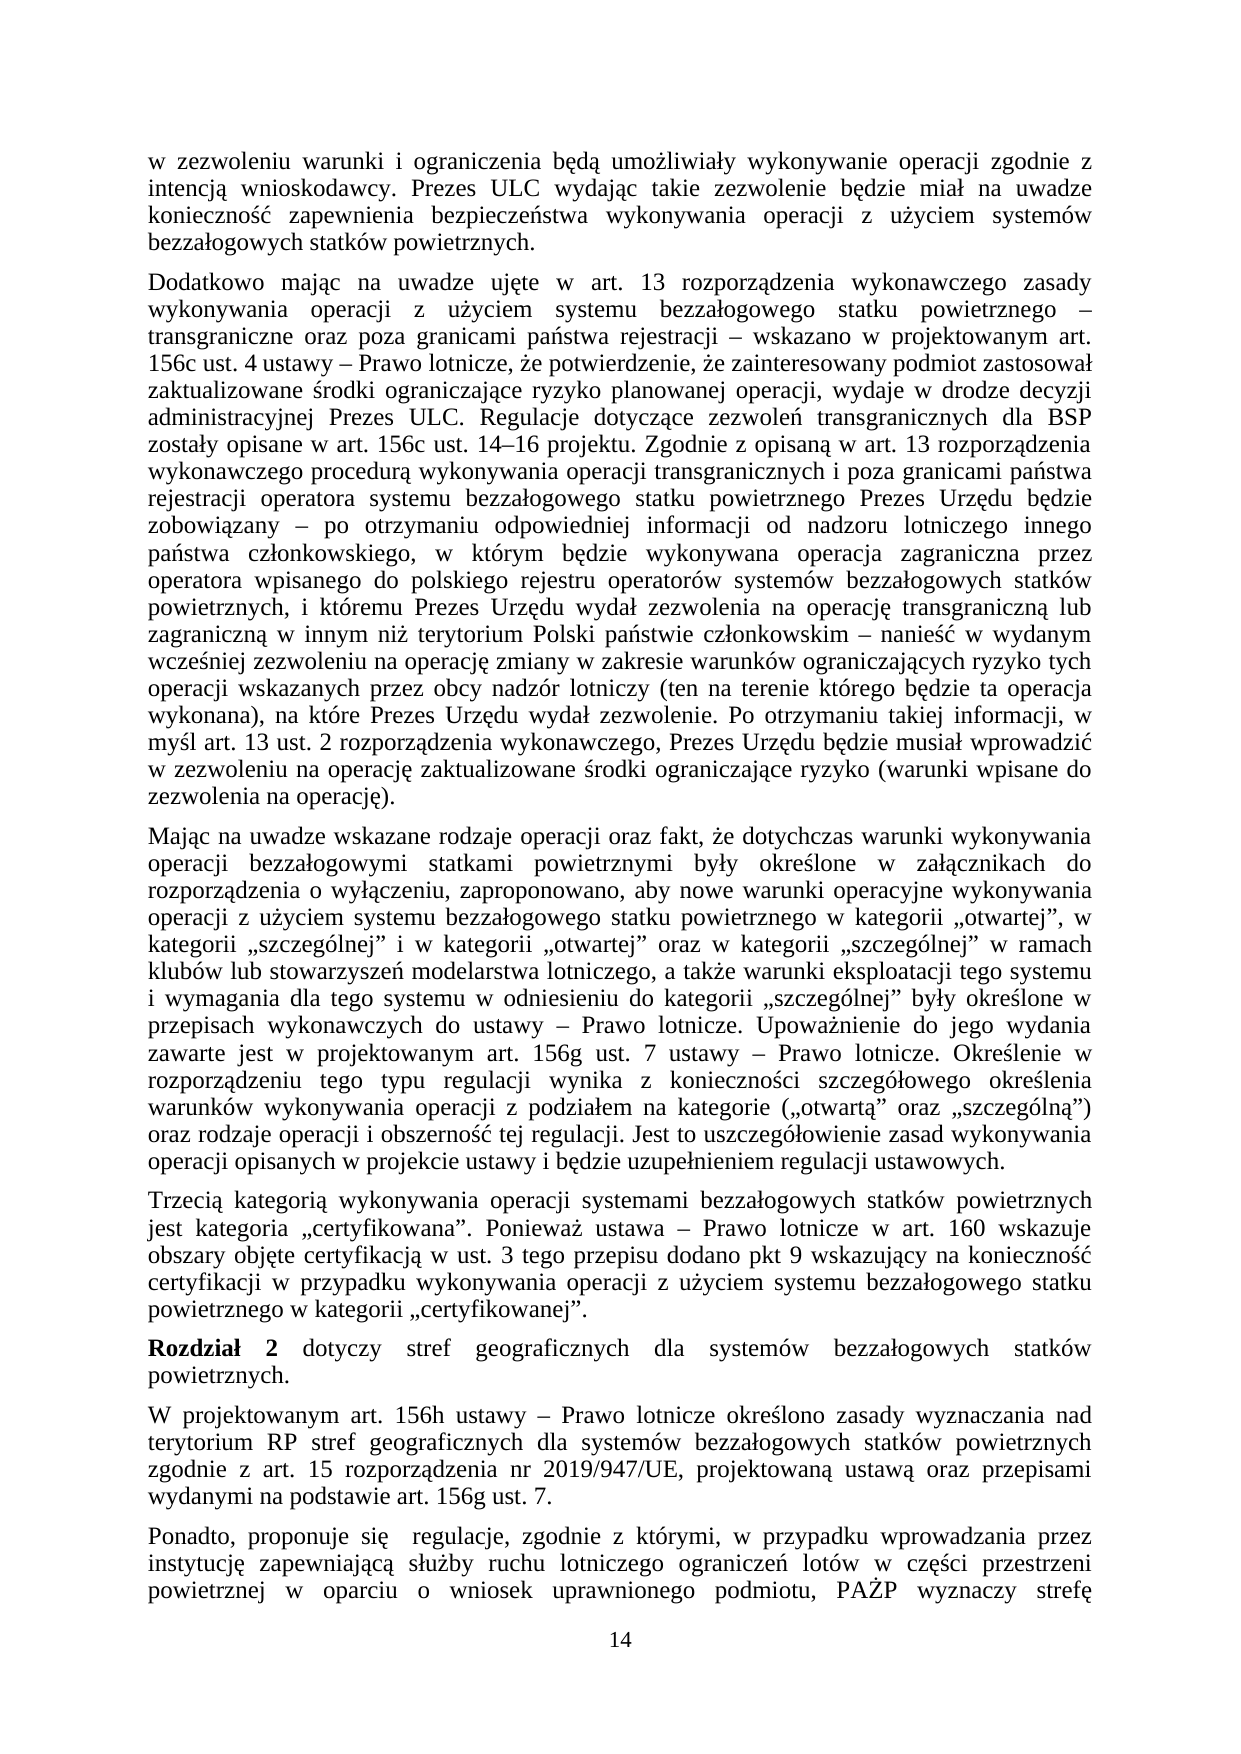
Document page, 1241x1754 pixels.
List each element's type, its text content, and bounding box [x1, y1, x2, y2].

text W projektowanym art. 156h ustawy – Prawo lotnicze określono zasady wyznaczania nad terytorium RP stref geograficznych dla systemów bezzałogowych statków powietrznych zgodnie z art. 15 rozporządzenia nr 2019/947/UE, projektowaną ustawą oraz przepisami wydanymi na podstawie art. 156g ust. 7. [148, 1402, 1093, 1510]
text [148, 1523, 1093, 1604]
text Mając na uwadze wskazane rodzaje operacji oraz fakt, że dotychczas warunki wykonywania operacji bezzałogowymi statkami powietrznymi były określone w załącznikach do rozporządzenia o wyłączeniu, zaproponowano, aby nowe warunki operacyjne wykonywania operacji z użyciem systemu bezzałogowego statku powietrznego w kategorii „otwartej”, w kategorii „szczególnej” i w kategorii „otwartej” oraz w kategorii „szczególnej” w ramach klubów lub stowarzyszeń modelarstwa lotniczego, a także warunki eksploatacji tego systemu i wymagania dla tego systemu w odniesieniu do kategorii „szczególnej” były określone w przepisach wykonawczych do ustawy – Prawo lotnicze. Upoważnienie do jego wydania zawarte jest w projektowanym art. 156g ust. 7 ustawy – Prawo lotnicze. Określenie w rozporządzeniu tego typu regulacji wynika z konieczności szczegółowego określenia warunków wykonywania operacji z podziałem na kategorie („otwartą” oraz „szczególną”) oraz rodzaje operacji i obszerność tej regulacji. Jest to uszczegółowienie zasad wykonywania operacji opisanych w projekcie ustawy i będzie uzupełnieniem regulacji ustawowych. [148, 823, 1093, 1175]
text Trzecią kategorią wykonywania operacji systemami bezzałogowych statków powietrznych jest kategoria „certyfikowana”. Ponieważ ustawa – Prawo lotnicze w art. 160 wskazuje obszary objęte certyfikacją w ust. 3 tego przepisu dodano pkt 9 wskazujący na konieczność certyfikacji w przypadku wykonywania operacji z użyciem systemu bezzałogowego statku powietrznego w kategorii „certyfikowanej”. [148, 1187, 1093, 1323]
text Dodatkowo mając na uwadze ujęte w art. 13 rozporządzenia wykonawczego zasady wykonywania operacji z użyciem systemu bezzałogowego statku powietrznego – transgraniczne oraz poza granicami państwa rejestracji – wskazano w projektowanym art. 156c ust. 4 ustawy – Prawo lotnicze, że potwierdzenie, że zainteresowany podmiot zastosował zaktualizowane środki ograniczające ryzyko planowanej operacji, wydaje w drodze decyzji administracyjnej Prezes ULC. Regulacje dotyczące zezwoleń transgranicznych dla BSP zostały opisane w art. 156c ust. 14–16 projektu. Zgodnie z opisaną w art. 13 rozporządzenia wykonawczego procedurą wykonywania operacji transgranicznych i poza granicami państwa rejestracji operatora systemu bezzałogowego statku powietrznego Prezes Urzędu będzie zobowiązany – po otrzymaniu odpowiedniej informacji od nadzoru lotniczego innego państwa członkowskiego, w którym będzie wykonywana operacja zagraniczna przez operatora wpisanego do polskiego rejestru operatorów systemów bezzałogowych statków powietrznych, i któremu Prezes Urzędu wydał zezwolenia na operację transgraniczną lub zagraniczną w innym niż terytorium Polski państwie członkowskim – nanieść w wydanym wcześniej zezwoleniu na operację zmiany w zakresie warunków ograniczających ryzyko tych operacji wskazanych przez obcy nadzór lotniczy (ten na terenie którego będzie ta operacja wykonana), na które Prezes Urzędu wydał zezwolenie. Po otrzymaniu takiej informacji, w myśl art. 13 ust. 2 rozporządzenia wykonawczego, Prezes Urzędu będzie musiał wprowadzić w zezwoleniu na operację zaktualizowane środki ograniczające ryzyko (warunki wpisane do zezwolenia na operację). [148, 268, 1093, 810]
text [148, 148, 1093, 256]
text Rozdział 2 dotyczy stref geograficznych dla systemów bezzałogowych statków powietrznych. [148, 1335, 1093, 1389]
